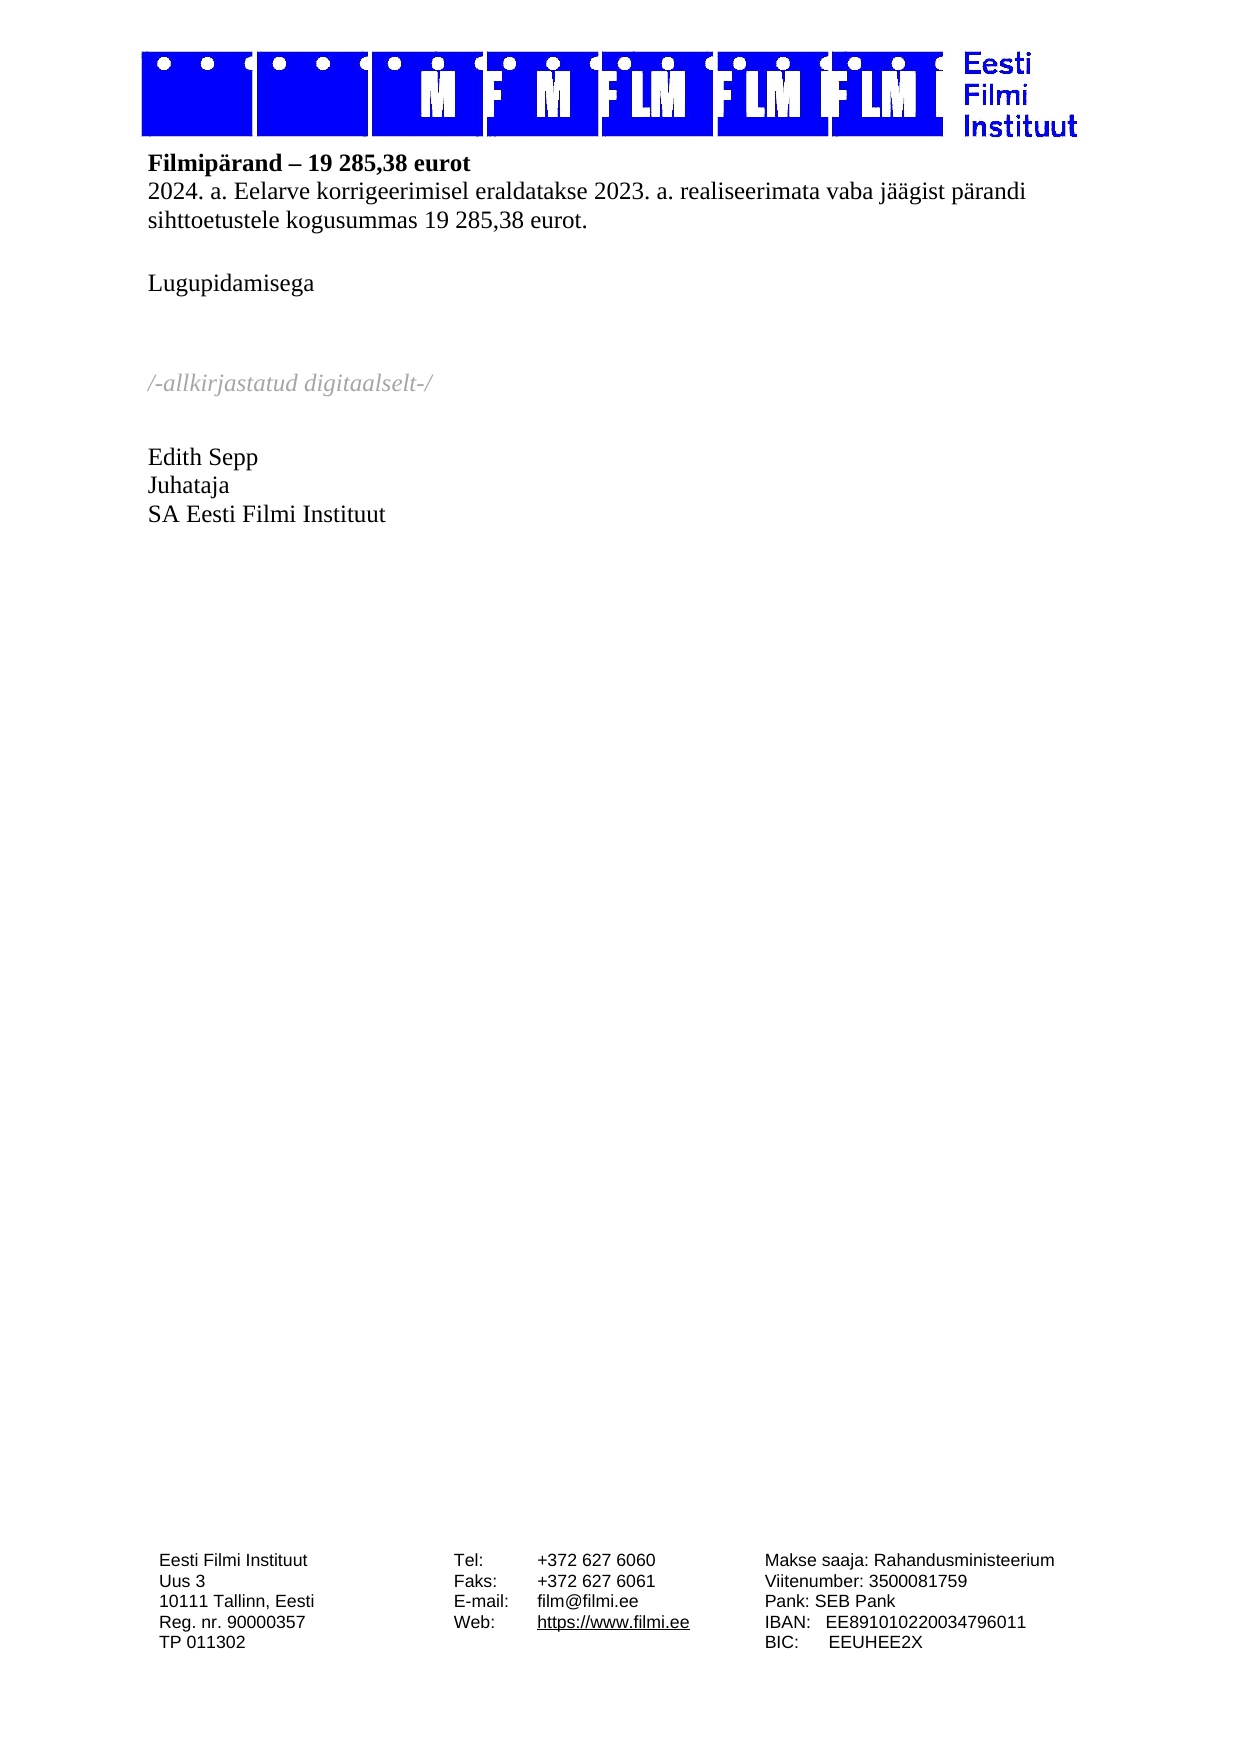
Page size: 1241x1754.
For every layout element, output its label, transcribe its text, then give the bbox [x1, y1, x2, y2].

text Edith Sepp [148, 442, 1093, 471]
text Lugupidamisega [148, 275, 1093, 296]
text Filmipärand – 19 285,38 eurot 2024. a. Eelarve korrigeerimisel eraldatakse 2023. a. realiseerimata vaba jäägist pärandi sihttoetustele kogusummas 19 285,38 eurot. [148, 148, 1093, 234]
text Juhataja [148, 471, 1093, 499]
text SA Eesti Filmi Instituut [148, 499, 1093, 528]
text /-allkirjastatud digitaalselt-/ [148, 375, 1093, 396]
picture [139, 50, 1079, 139]
